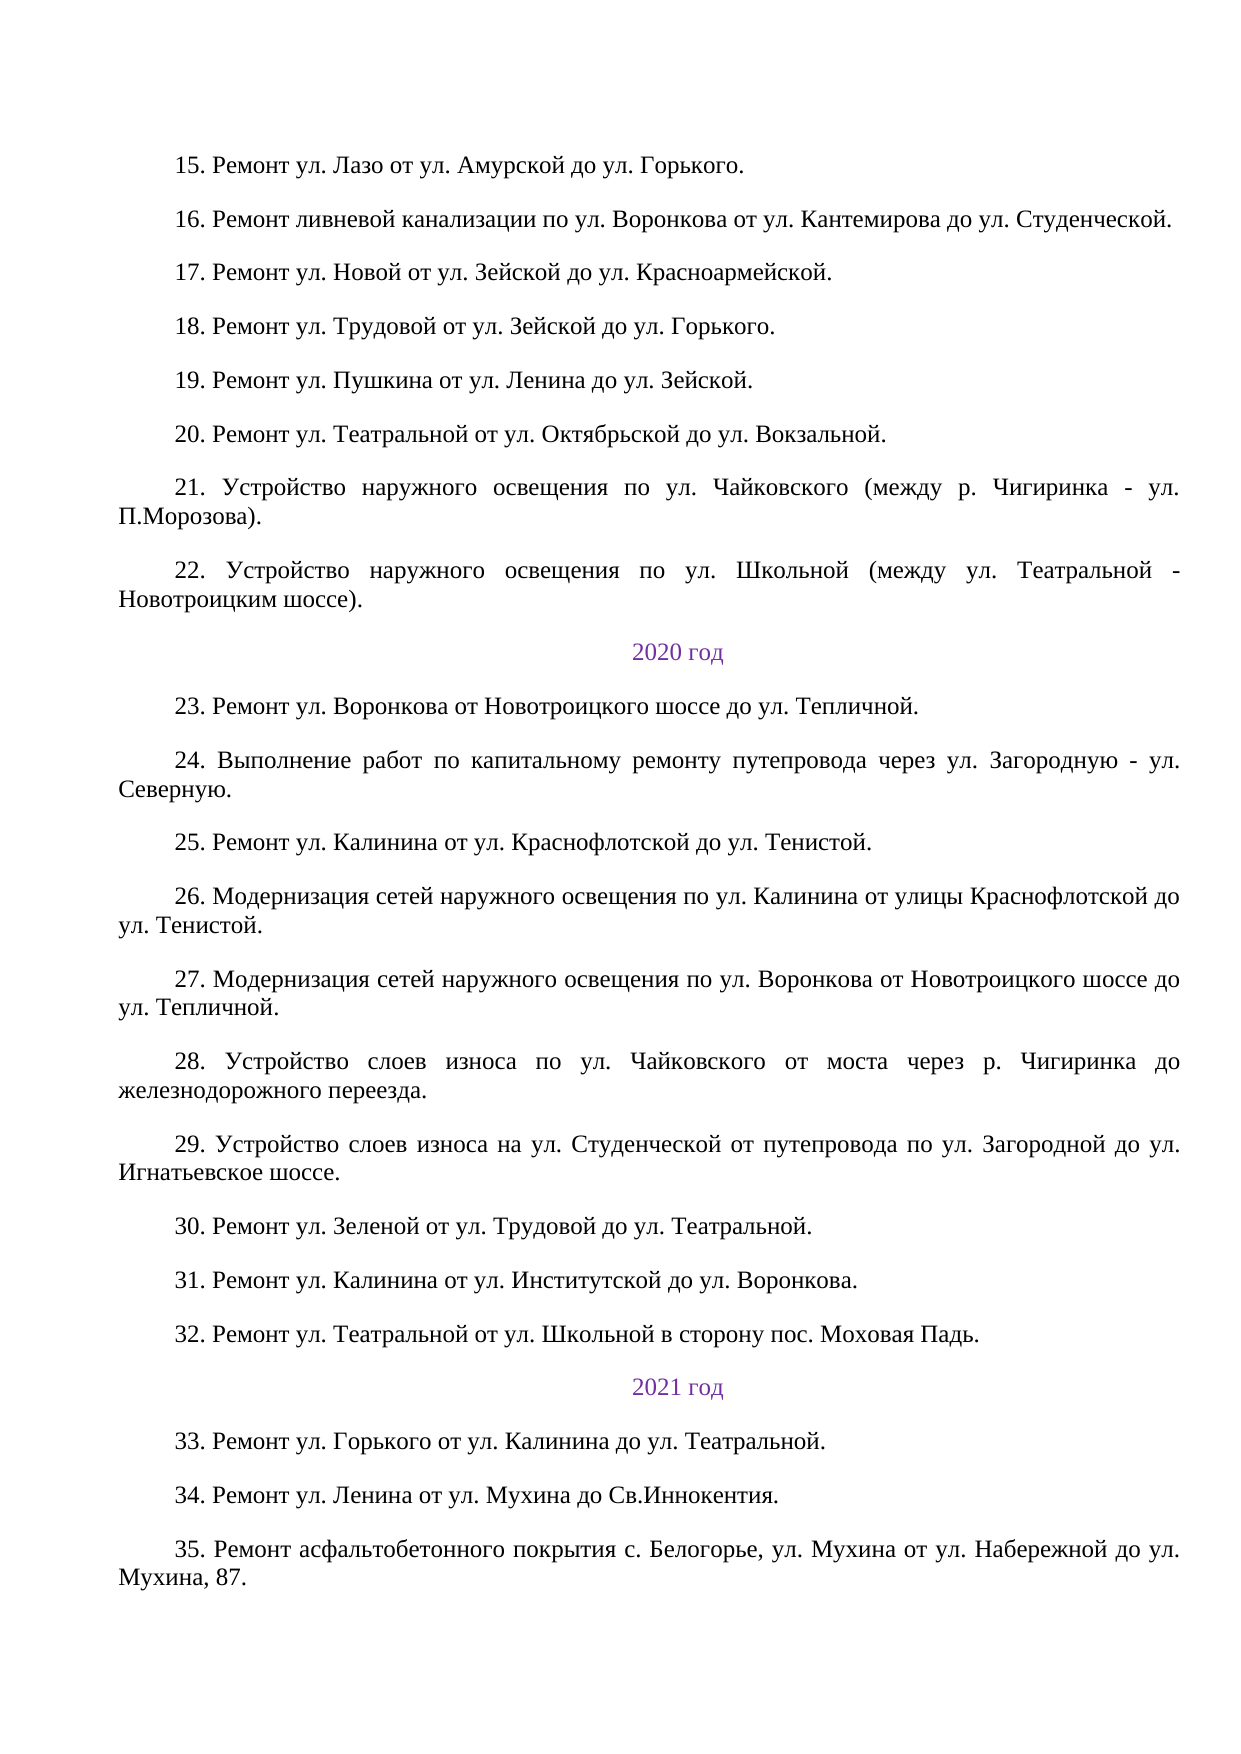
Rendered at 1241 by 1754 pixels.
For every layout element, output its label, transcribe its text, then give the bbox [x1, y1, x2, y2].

text 28. Устройство слоев износа по ул. Чайковского от моста через р. Чигиринка до железнодорожного переезда. [118, 1046, 1181, 1104]
text 32. Ремонт ул. Театральной от ул. Школьной в сторону пос. Моховая Падь. [118, 1319, 1181, 1347]
text 20. Ремонт ул. Театральной от ул. Октябрьской до ул. Вокзальной. [118, 419, 1181, 447]
text 21. Устройство наружного освещения по ул. Чайковского (между р. Чигиринка - ул. П.Морозова). [118, 472, 1181, 530]
text 18. Ремонт ул. Трудовой от ул. Зейской до ул. Горького. [118, 311, 1181, 340]
text 17. Ремонт ул. Новой от ул. Зейской до ул. Красноармейской. [118, 257, 1181, 286]
text 19. Ремонт ул. Пушкина от ул. Ленина до ул. Зейской. [118, 365, 1181, 394]
text 25. Ремонт ул. Калинина от ул. Краснофлотской до ул. Тенистой. [118, 827, 1181, 856]
text 16. Ремонт ливневой канализации по ул. Воронкова от ул. Кантемирова до ул. Студенческой. [118, 204, 1181, 232]
text 34. Ремонт ул. Ленина от ул. Мухина до Св.Иннокентия. [118, 1480, 1181, 1509]
text 15. Ремонт ул. Лазо от ул. Амурской до ул. Горького. [118, 150, 1181, 179]
text 29. Устройство слоев износа на ул. Студенческой от путепровода по ул. Загородной до ул. Игнатьевское шоссе. [118, 1129, 1181, 1186]
text 31. Ремонт ул. Калинина от ул. Институтской до ул. Воронкова. [118, 1265, 1181, 1294]
text 33. Ремонт ул. Горького от ул. Калинина до ул. Театральной. [118, 1426, 1181, 1455]
text 24. Выполнение работ по капитальному ремонту путепровода через ул. Загородную - ул. Северную. [118, 745, 1181, 802]
text 2021 год [118, 1372, 1181, 1401]
text 27. Модернизация сетей наружного освещения по ул. Воронкова от Новотроицкого шоссе до ул. Тепличной. [118, 964, 1181, 1021]
text 30. Ремонт ул. Зеленой от ул. Трудовой до ул. Театральной. [118, 1211, 1181, 1240]
text 2020 год [118, 637, 1181, 666]
text 26. Модернизация сетей наружного освещения по ул. Калинина от улицы Краснофлотской до ул. Тенистой. [118, 881, 1181, 939]
text 35. Ремонт асфальтобетонного покрытия с. Белогорье, ул. Мухина от ул. Набережной до ул. Мухина, 87. [118, 1534, 1181, 1591]
text 22. Устройство наружного освещения по ул. Школьной (между ул. Театральной - Новотроицким шоссе). [118, 555, 1181, 612]
text 23. Ремонт ул. Воронкова от Новотроицкого шоссе до ул. Тепличной. [118, 691, 1181, 720]
